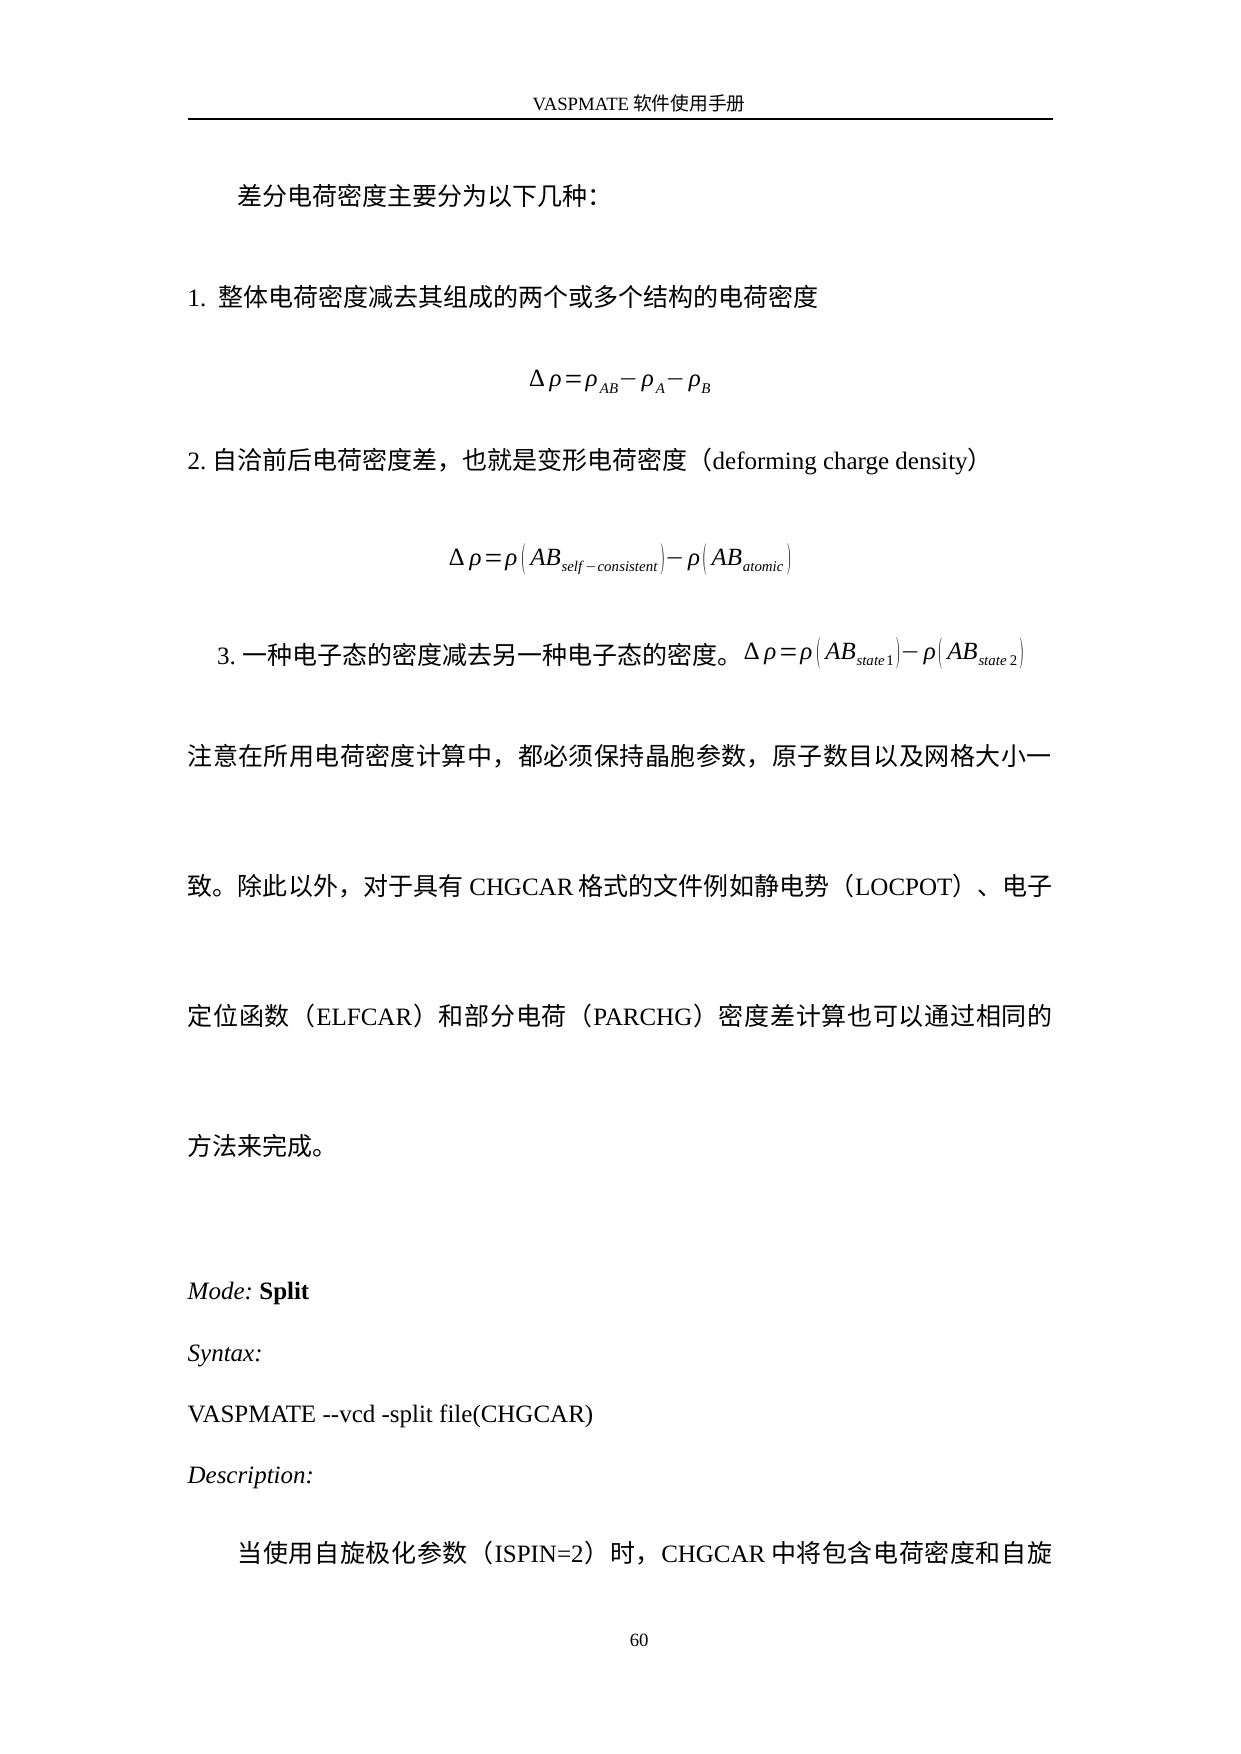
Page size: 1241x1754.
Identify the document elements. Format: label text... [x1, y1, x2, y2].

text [187, 1519, 1053, 1584]
text Description: [187, 1458, 1053, 1491]
text 差分电荷密度主要分为以下几种： [187, 162, 1053, 227]
text 2. 自洽前后电荷密度差，也就是变形电荷密度（deforming charge density） [187, 426, 1053, 491]
text Syntax: [187, 1336, 1053, 1368]
text VASPMATE --vcd -split file(CHGCAR) [187, 1397, 1053, 1429]
text 3. 一种电子态的密度减去另一种电子态的密度。 [187, 621, 1053, 686]
text Mode: Split [187, 1274, 1053, 1307]
text 注意在所用电荷密度计算中，都必须保持晶胞参数，原子数目以及网格大小一致。除此以外，对于具有CHGCAR格式的文件例如静电势（LOCPOT）、电子定位函数（ELFCAR）和部分电荷（PARCHG）密度差计算也可以通过相同的方法来完成。 [187, 722, 1053, 1177]
text 1. 整体电荷密度减去其组成的两个或多个结构的电荷密度 [187, 263, 1053, 328]
